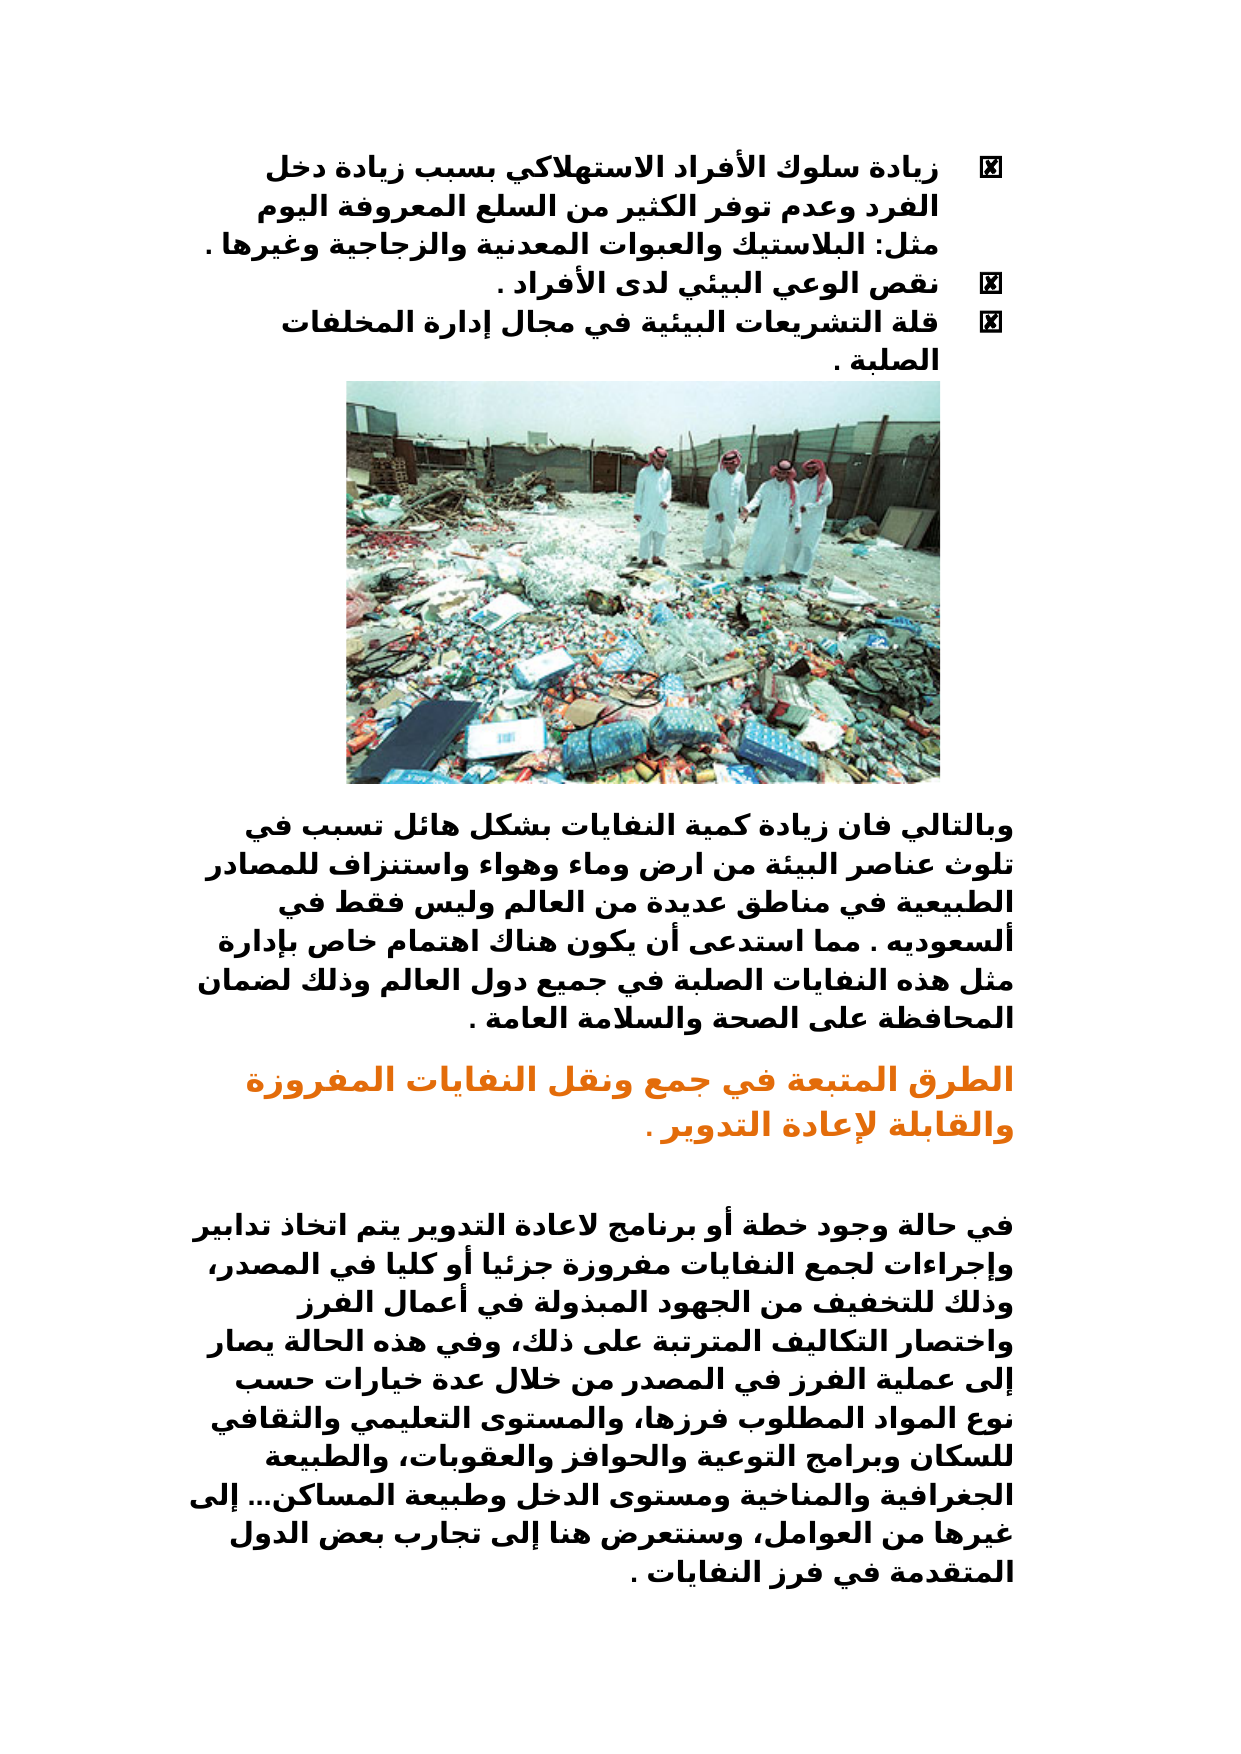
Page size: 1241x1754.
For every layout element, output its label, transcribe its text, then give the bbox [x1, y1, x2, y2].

text الطرق المتبعة في جمع ونقل النفايات المفروزة والقابلة لإعادة التدوير . [187, 1061, 1015, 1143]
text وبالتالي فان زيادة كمية النفايات بشكل هائل تسبب في تلوث عناصر البيئة من ارض وماء وهواء واستنزاف للمصادر الطبيعية في مناطق عديدة من العالم وليس فقط في ألسعوديه . مما استدعى أن يكون هناك اهتمام خاص بإدارة مثل هذه النفايات الصلبة في جميع دول العالم وذلك لضمان المحافظة على الصحة والسلامة العامة . [187, 808, 1015, 1035]
picture [346, 381, 940, 784]
list قلة التشريعات البيئية في مجال إدارة المخلفات الصلبة . [187, 304, 978, 377]
list نقص الوعي البيئي لدى الأفراد . [187, 266, 978, 299]
text في حالة وجود خطة أو برنامج لاعادة التدوير يتم اتخاذ تدابير وإجراءات لجمع النفايات مفروزة جزئيا أو كليا في المصدر، وذلك للتخفيف من الجهود المبذولة في أعمال الفرز واختصار التكاليف المترتبة على ذلك، وفي هذه الحالة يصار إلى عملية الفرز في المصدر من خلال عدة خيارات حسب نوع المواد المطلوب فرزها، والمستوى التعليمي والثقافي للسكان وبرامج التوعية والحوافز والعقوبات، والطبيعة الجغرافية والمناخية ومستوى الدخل وطبيعة المساكن... إلى غيرها من العوامل، وسنتعرض هنا إلى تجارب بعض الدول المتقدمة في فرز النفايات . [187, 1170, 1015, 1589]
list زيادة سلوك الأفراد الاستهلاكي بسبب زيادة دخل الفرد وعدم توفر الكثير من السلع المعروفة اليوم مثل: البلاستيك والعبوات المعدنية والزجاجية وغيرها . [187, 150, 978, 261]
